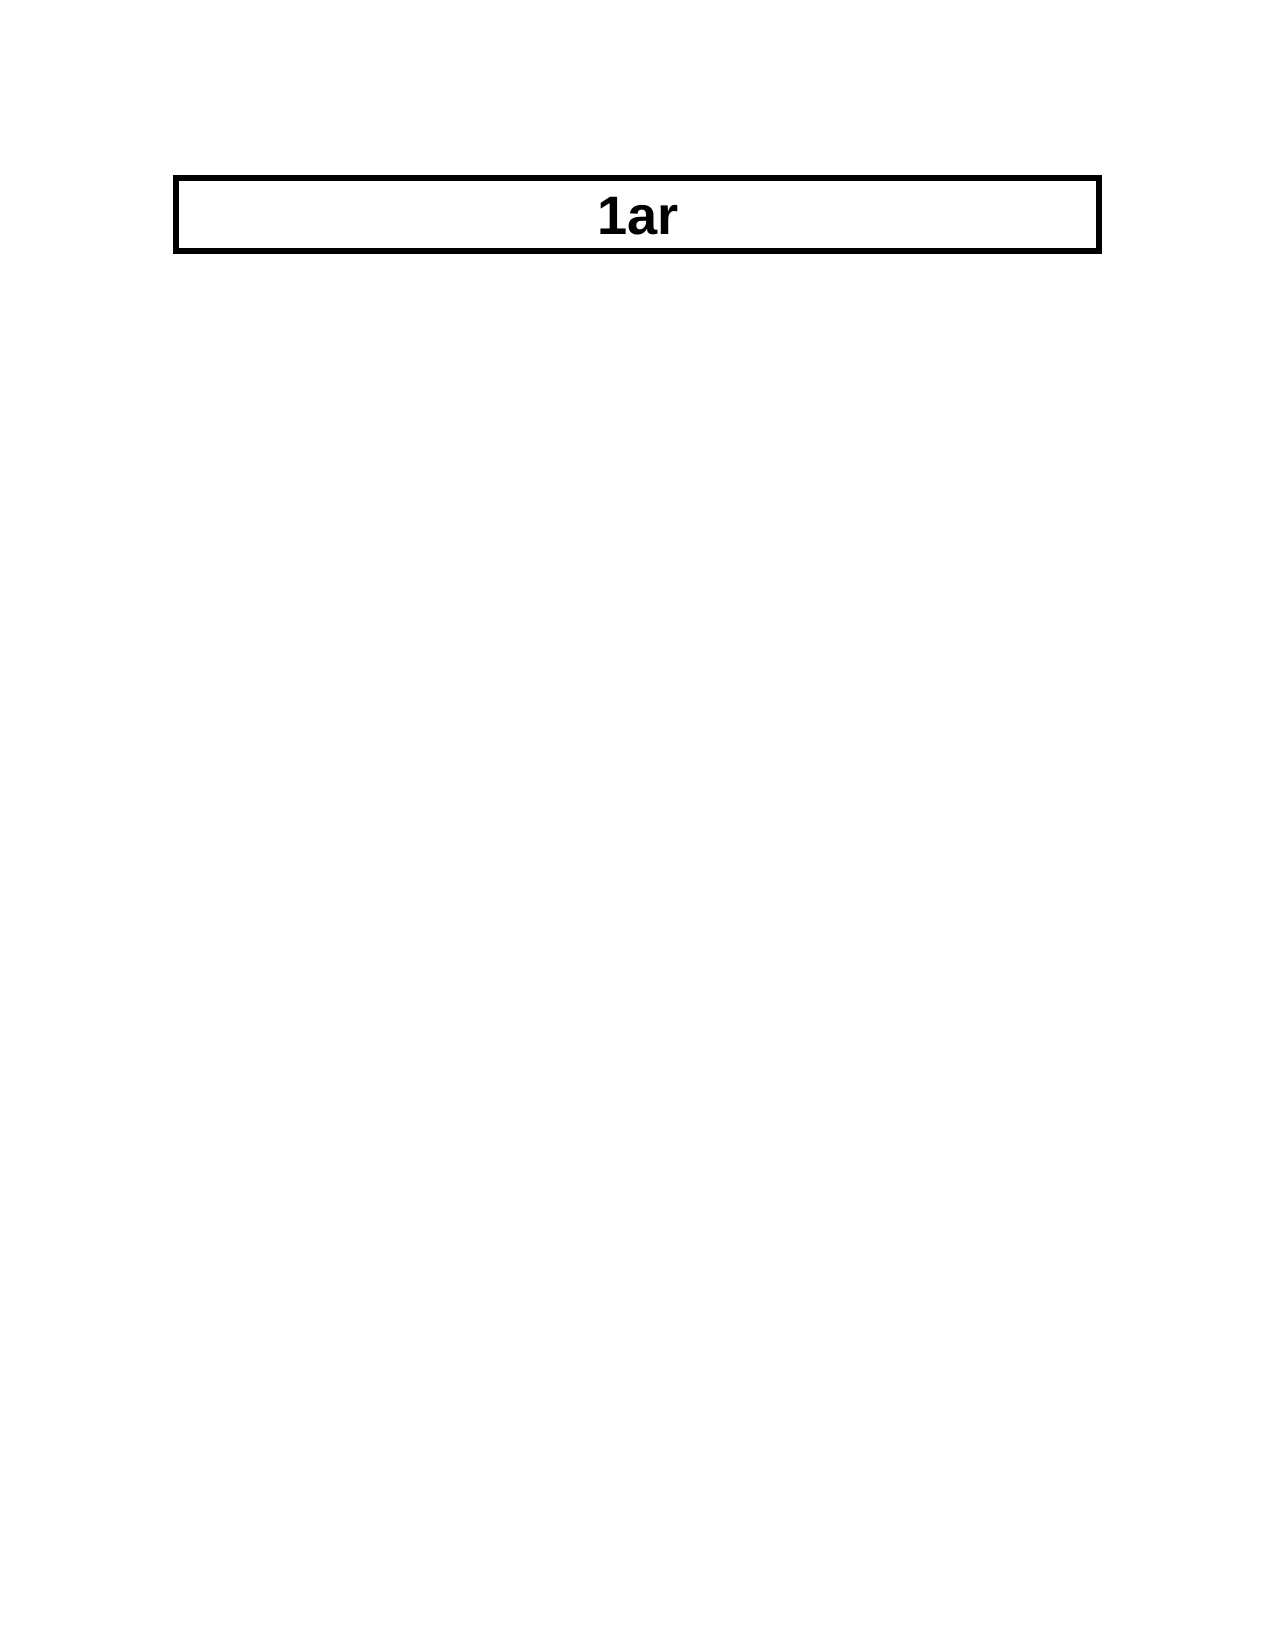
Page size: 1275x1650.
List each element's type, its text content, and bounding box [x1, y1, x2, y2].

subtitle 1ar [179, 181, 1096, 248]
